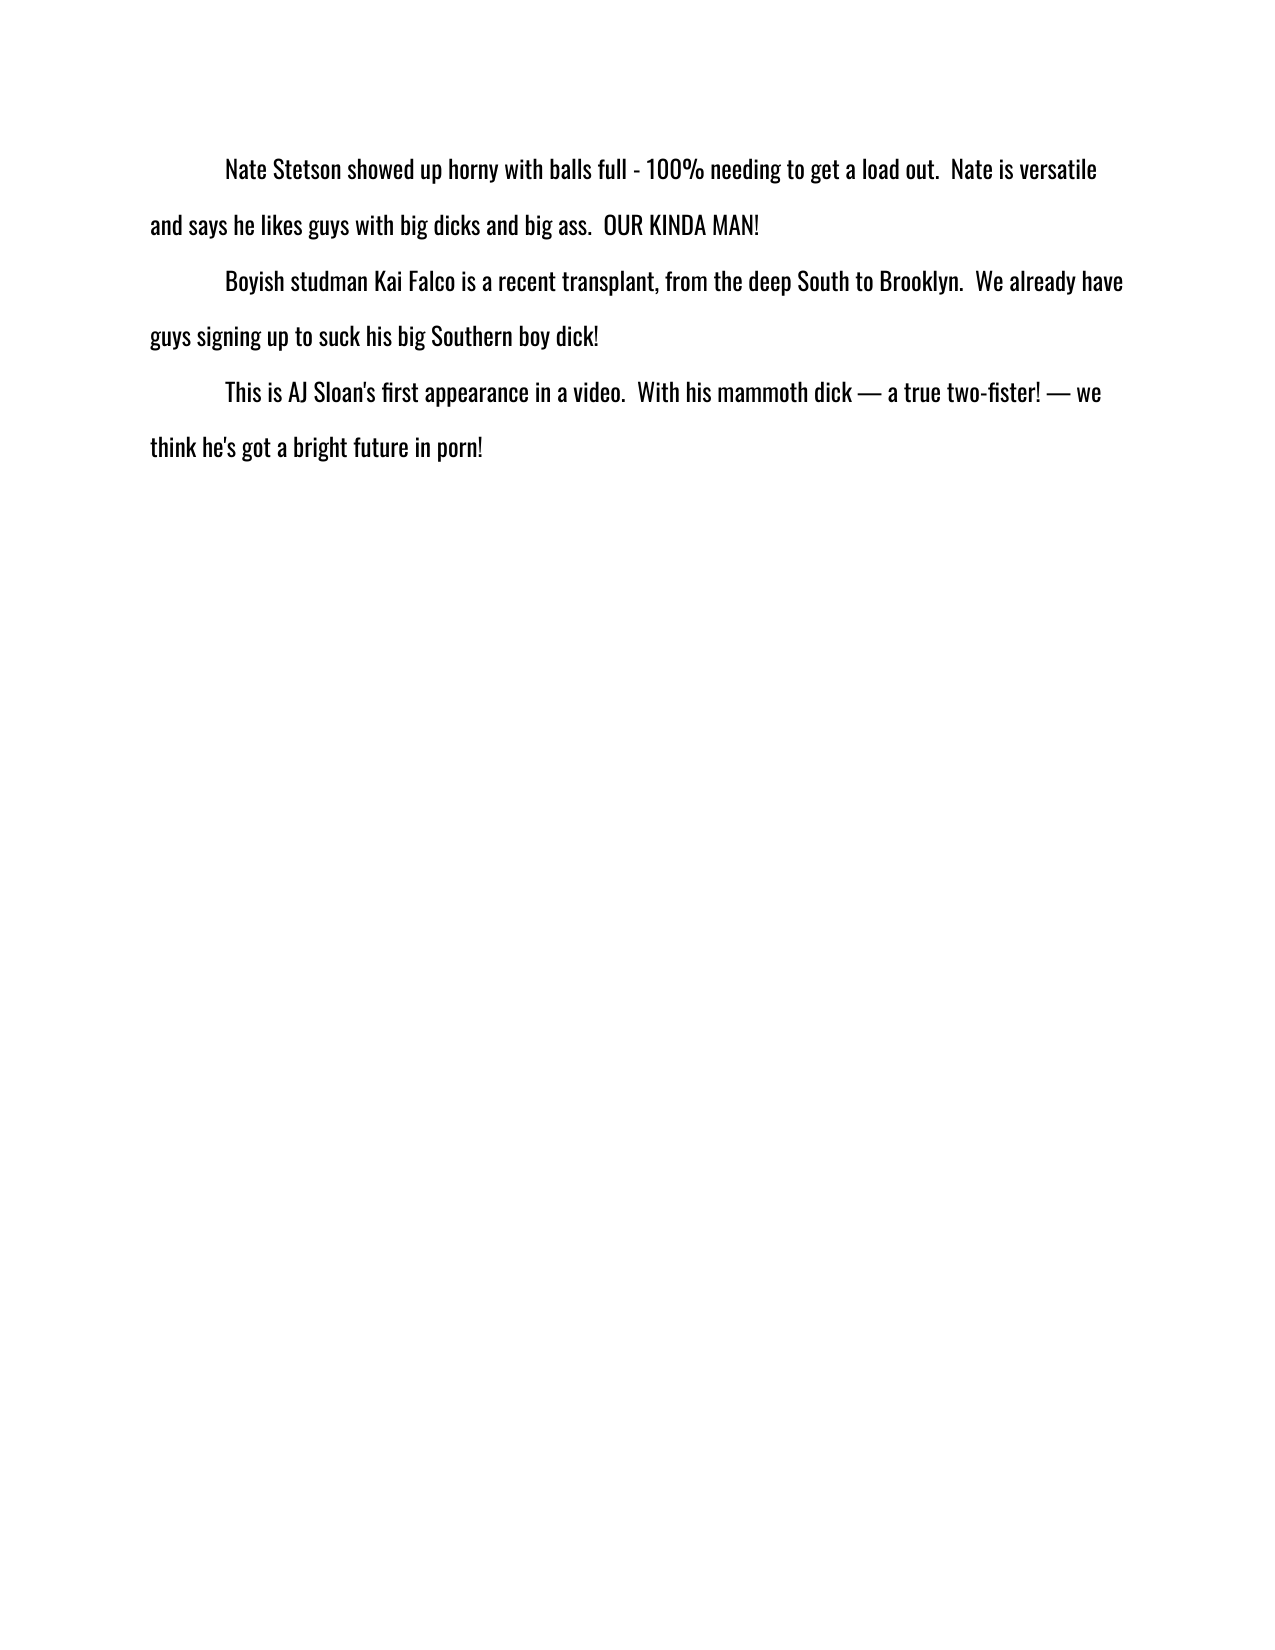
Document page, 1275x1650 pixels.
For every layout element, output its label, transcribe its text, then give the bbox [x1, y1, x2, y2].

text Boyish studman Kai Falco is a recent transplant, from the deep South to Brooklyn. We already have guys signing up to suck his big Southern boy dick! [150, 261, 1125, 354]
text This is AJ Sloan's first appearance in a video. With his mammoth dick — a true two-fister! — we think he's got a bright future in porn! [150, 372, 1125, 465]
text Nate Stetson showed up horny with balls full - 100% needing to get a load out. Nate is versatile and says he likes guys with big dicks and big ass. OUR KINDA MAN! [150, 150, 1125, 243]
